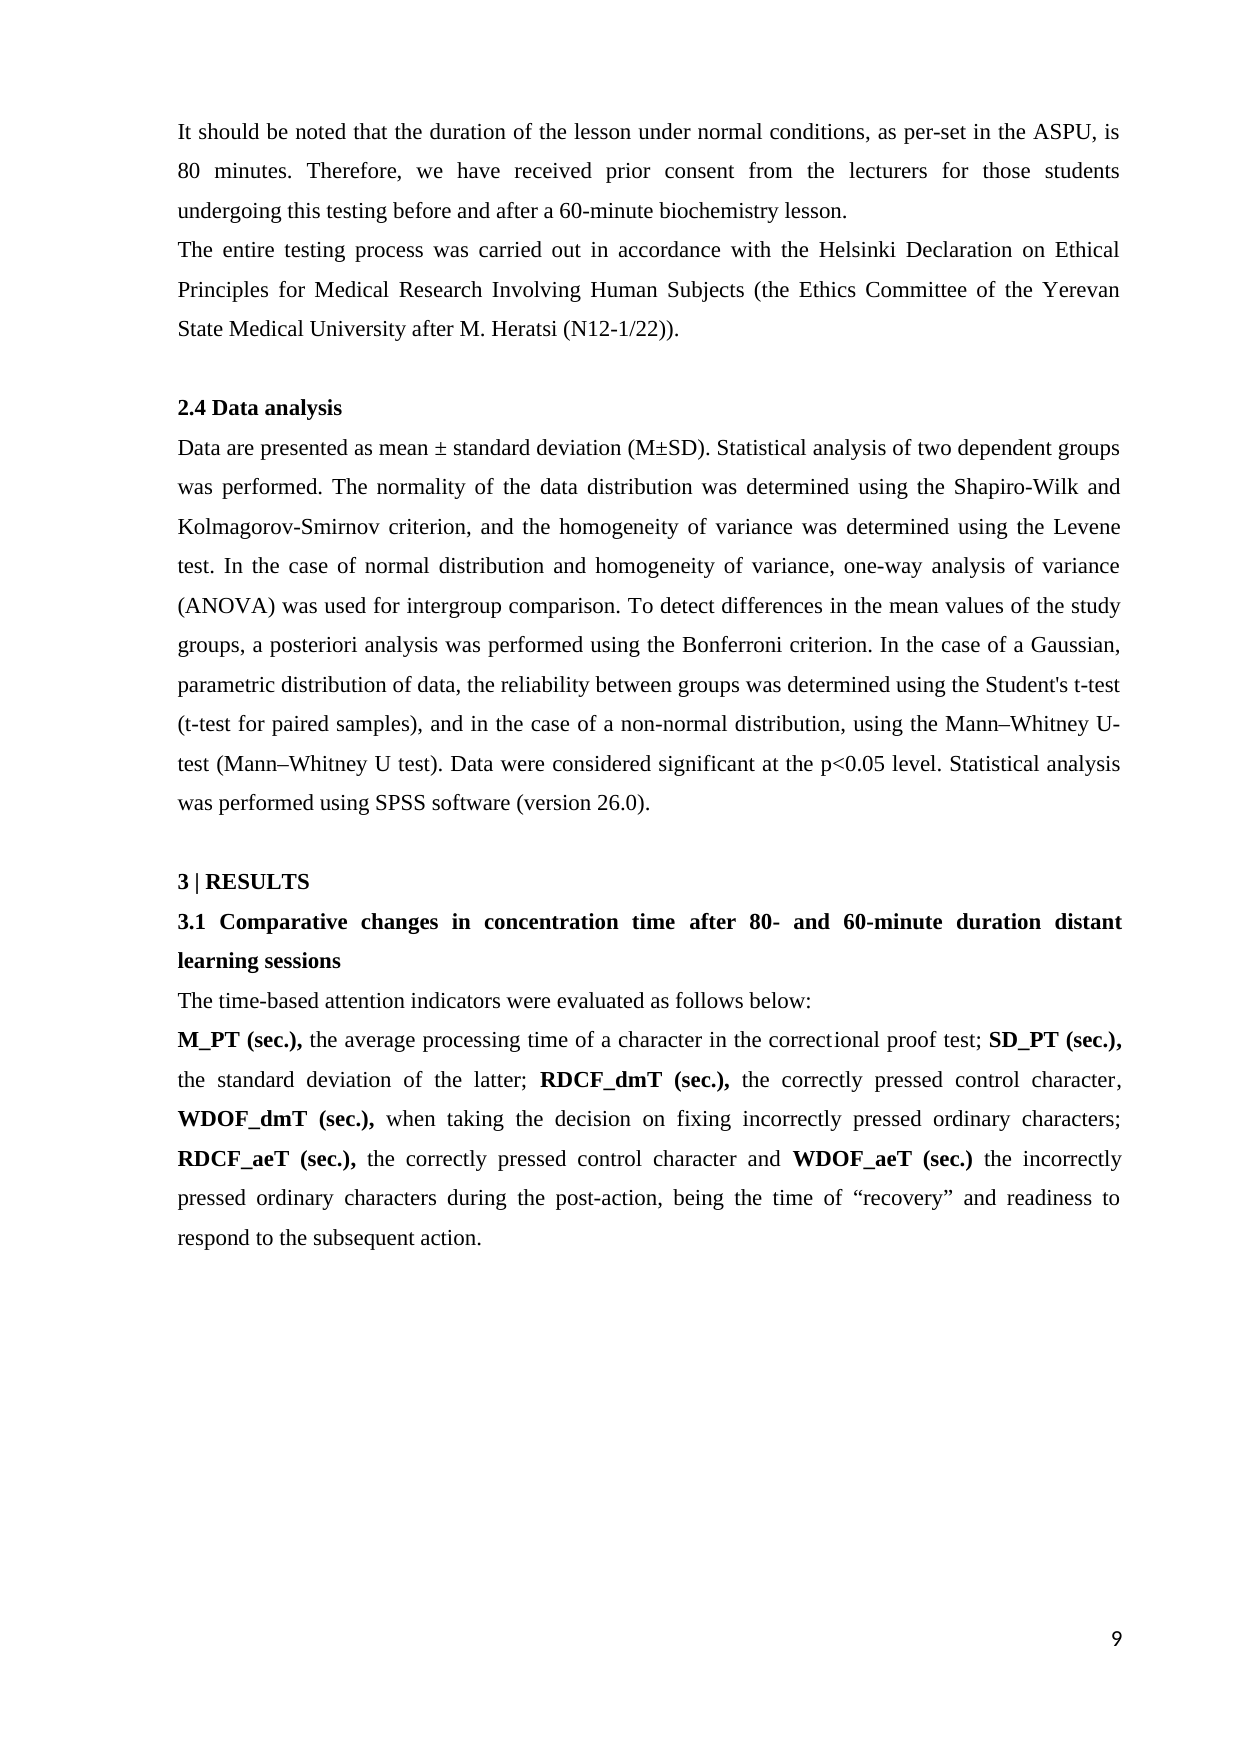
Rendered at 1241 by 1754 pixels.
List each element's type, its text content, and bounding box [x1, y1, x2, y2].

text 3 | RESULTS [177, 868, 1122, 894]
text M_PT (sec.), the average processing time of a character in the correctional proof test; SD_PT (sec.), the standard deviation of the latter; RDCF_dmT (sec.), the correctly pressed control character, WDOF_dmT (sec.), when taking the decision on fixing incorrectly pressed ordinary characters; RDCF_aeT (sec.), the correctly pressed control character and WDOF_aeT (sec.) the incorrectly pressed ordinary characters during the post-action, being the time of “recovery” and readiness to respond to the subsequent action. [177, 1026, 1122, 1250]
text It should be noted that the duration of the lesson under normal conditions, as per-set in the ASPU, is 80 minutes. Therefore, we have received prior consent from the lecturers for those students undergoing this testing before and after a 60-minute biochemistry lesson. [177, 118, 1122, 223]
text 3.1 Comparative changes in concentration time after 80- and 60-minute duration distant learning sessions [177, 908, 1122, 973]
text The entire testing process was carried out in accordance with the Helsinki Declaration on Ethical Principles for Medical Research Involving Human Subjects (the Ethics Committee of the Yerevan State Medical University after M. Heratsi (N12-1/22)). [177, 237, 1122, 342]
text Data are presented as mean ± standard deviation (M±SD). Statistical analysis of two dependent groups was performed. The normality of the data distribution was determined using the Shapiro-Wilk and Kolmagorov-Smirnov criterion, and the homogeneity of variance was determined using the Levene test. In the case of normal distribution and homogeneity of variance, one-way analysis of variance (ANOVA) was used for intergroup comparison. To detect differences in the mean values of the study groups, a posteriori analysis was performed using the Bonferroni criterion. In the case of a Gaussian, parametric distribution of data, the reliability between groups was determined using the Student's t-test (t-test for paired samples), and in the case of a non-normal distribution, using the Mann–Whitney U-test (Mann–Whitney U test). Data were considered significant at the p<0.05 level. Statistical analysis was performed using SPSS software (version 26.0). [177, 434, 1122, 816]
text The time-based attention indicators were evaluated as follows below: [177, 987, 1122, 1013]
text 2.4 Data analysis [177, 394, 1122, 421]
